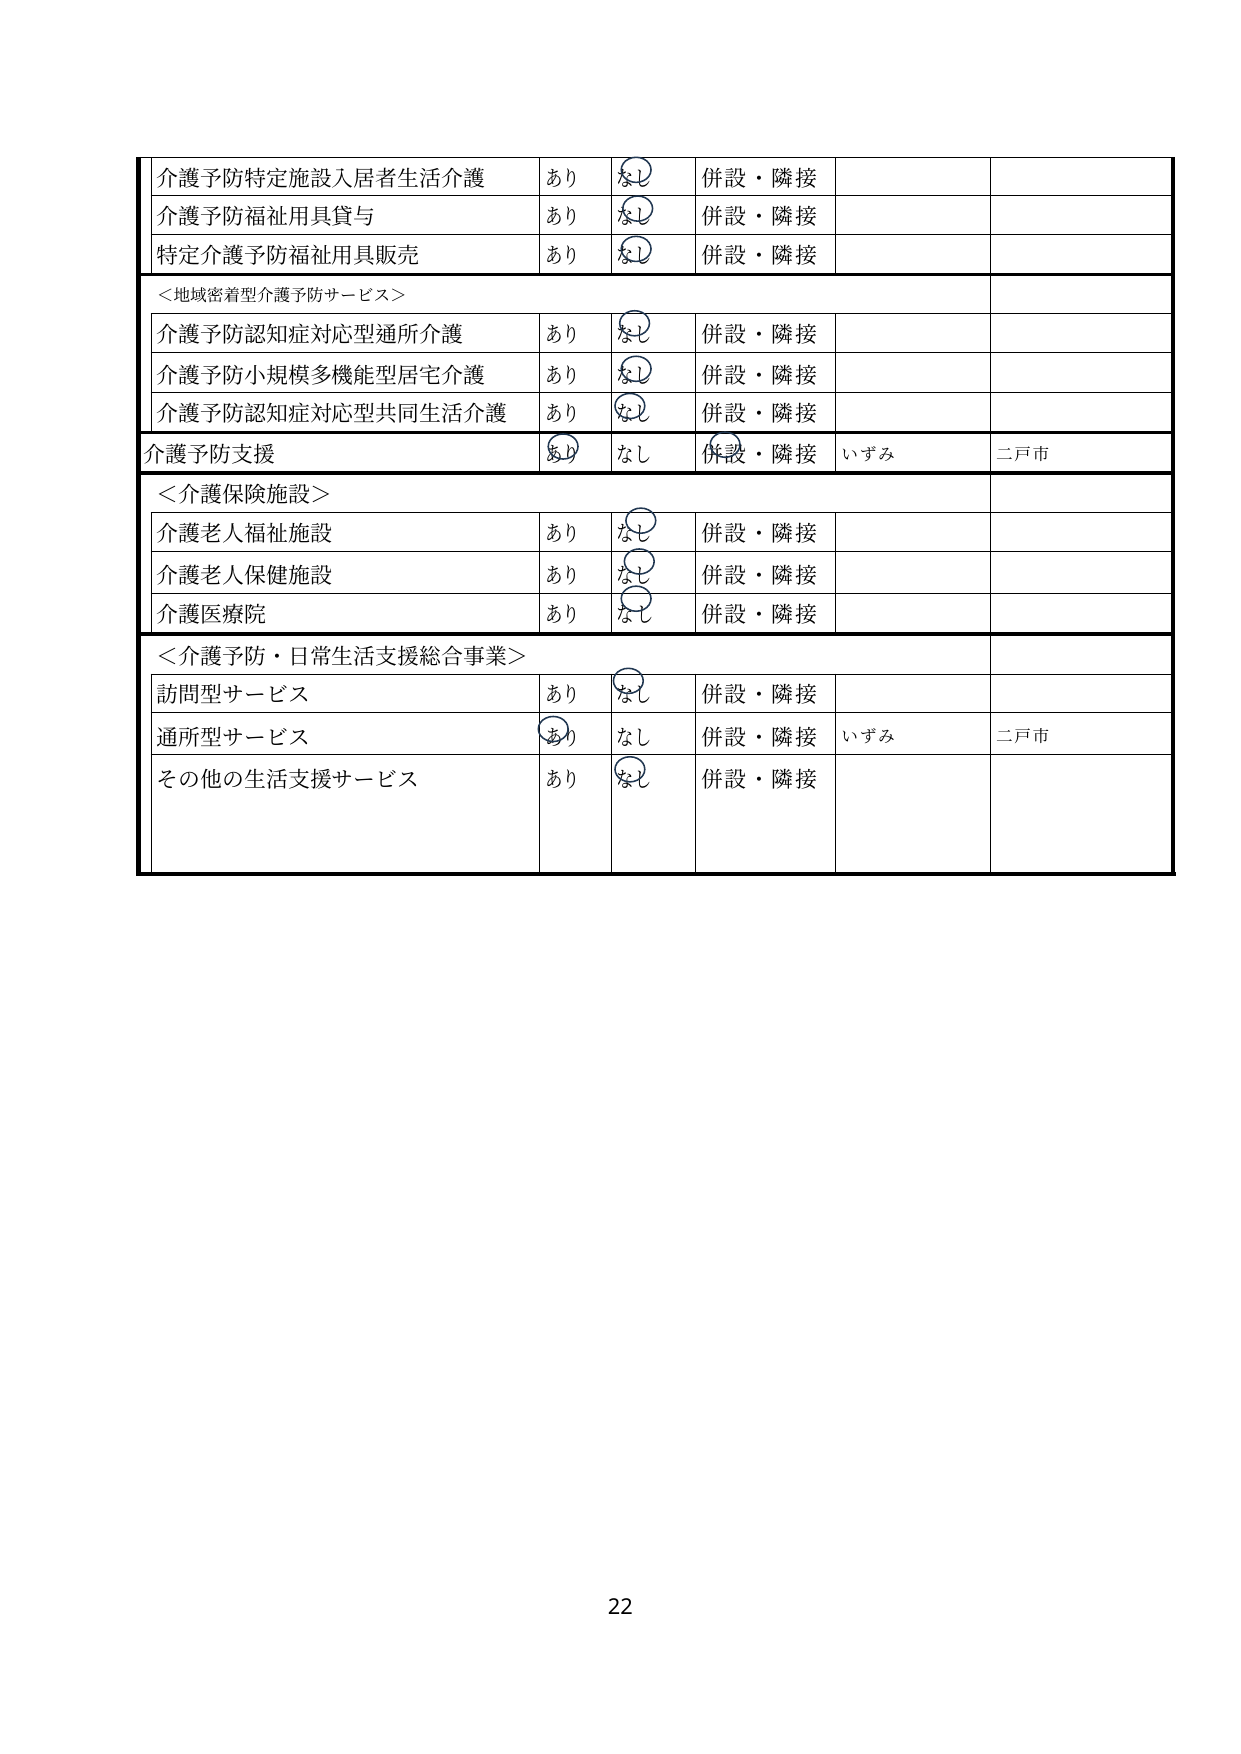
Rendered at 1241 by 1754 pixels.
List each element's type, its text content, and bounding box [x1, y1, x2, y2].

table_cell その他の生活支援サービス [152, 755, 539, 871]
table_cell 併設・隣接 [696, 594, 835, 631]
table_cell [141, 276, 151, 313]
table_cell あり [540, 235, 611, 272]
table_cell 併設・隣接 [696, 675, 835, 712]
table_cell 介護予防小規模多機能型居宅介護 [152, 353, 539, 392]
table_cell 訪問型サービス [152, 675, 539, 712]
table_cell 特定介護予防福祉用具販売 [152, 235, 539, 272]
table_cell ＜地域密着型介護予防サービス＞ [151, 276, 990, 313]
table_cell [836, 675, 990, 712]
table_cell 二戸市 [991, 434, 1171, 471]
table_cell [836, 552, 990, 593]
table_cell [141, 512, 151, 631]
table_cell [991, 235, 1171, 272]
table_cell なし [612, 713, 695, 754]
table_cell [991, 675, 1171, 712]
table_cell [836, 158, 990, 195]
table_cell [991, 636, 1171, 673]
table_cell あり [540, 713, 611, 754]
table_cell 併設・隣接 [696, 235, 835, 272]
table_cell なし [612, 675, 695, 712]
table_cell [836, 594, 990, 631]
table_cell [991, 552, 1171, 593]
table_cell 併設・隣接 [696, 434, 835, 471]
table_cell [836, 755, 990, 871]
table_cell いずみ [836, 434, 990, 471]
table_cell あり [540, 196, 611, 234]
table_cell いずみ [836, 713, 990, 754]
table_cell [141, 313, 151, 431]
table_cell [836, 393, 990, 431]
table_cell 併設・隣接 [696, 552, 835, 593]
table_cell なし [612, 594, 695, 631]
table_cell なし [612, 393, 695, 431]
table_cell なし [612, 158, 695, 195]
table_cell なし [612, 434, 695, 471]
table_cell あり [540, 552, 611, 593]
table_cell あり [540, 434, 611, 471]
table_cell 併設・隣接 [696, 196, 835, 234]
table_cell なし [612, 755, 695, 871]
table_cell [836, 513, 990, 551]
table_cell 併設・隣接 [696, 713, 835, 754]
table_cell 併設・隣接 [696, 314, 835, 352]
table_cell [991, 158, 1171, 195]
table_cell [141, 475, 151, 512]
table_cell [991, 314, 1171, 352]
table_cell [991, 276, 1171, 313]
table_cell 併設・隣接 [696, 353, 835, 392]
table_cell [836, 353, 990, 392]
table_cell 介護予防特定施設入居者生活介護 [152, 158, 539, 195]
table_cell 併設・隣接 [696, 393, 835, 431]
table_cell なし [612, 196, 695, 234]
table_cell あり [540, 675, 611, 712]
table_cell [991, 513, 1171, 551]
table_cell [991, 594, 1171, 631]
table_cell 併設・隣接 [696, 755, 835, 871]
table_cell [836, 314, 990, 352]
table_cell あり [540, 594, 611, 631]
table_cell あり [540, 513, 611, 551]
table_cell なし [612, 552, 695, 593]
table_cell [836, 235, 990, 272]
table_cell 介護老人保健施設 [152, 552, 539, 593]
table_cell [991, 475, 1171, 512]
table_cell [836, 196, 990, 234]
table_cell 介護医療院 [152, 594, 539, 631]
table_cell 介護予防認知症対応型通所介護 [152, 314, 539, 352]
table_cell ＜介護予防・日常生活支援総合事業＞ [151, 636, 990, 673]
table_cell 二戸市 [991, 713, 1171, 754]
table_cell あり [540, 755, 611, 871]
table_cell なし [612, 314, 695, 352]
table_cell 介護予防福祉用具貸与 [152, 196, 539, 234]
table_cell あり [540, 393, 611, 431]
table_cell [141, 636, 151, 673]
table_cell なし [612, 513, 695, 551]
table_cell あり [540, 158, 611, 195]
table_cell [141, 674, 151, 871]
table_cell なし [612, 235, 695, 272]
table_cell [991, 755, 1171, 871]
table_cell なし [612, 353, 695, 392]
table_cell 介護予防認知症対応型共同生活介護 [152, 393, 539, 431]
table_cell [991, 353, 1171, 392]
table_cell 併設・隣接 [696, 513, 835, 551]
table_cell あり [540, 353, 611, 392]
table_cell [991, 393, 1171, 431]
table_cell ＜介護保険施設＞ [151, 475, 990, 512]
table_cell 介護予防支援 [141, 434, 539, 471]
table_cell [991, 196, 1171, 234]
table_cell 通所型サービス [152, 713, 539, 754]
table_cell 介護老人福祉施設 [152, 513, 539, 551]
table_cell あり [540, 314, 611, 352]
table_cell 併設・隣接 [696, 158, 835, 195]
